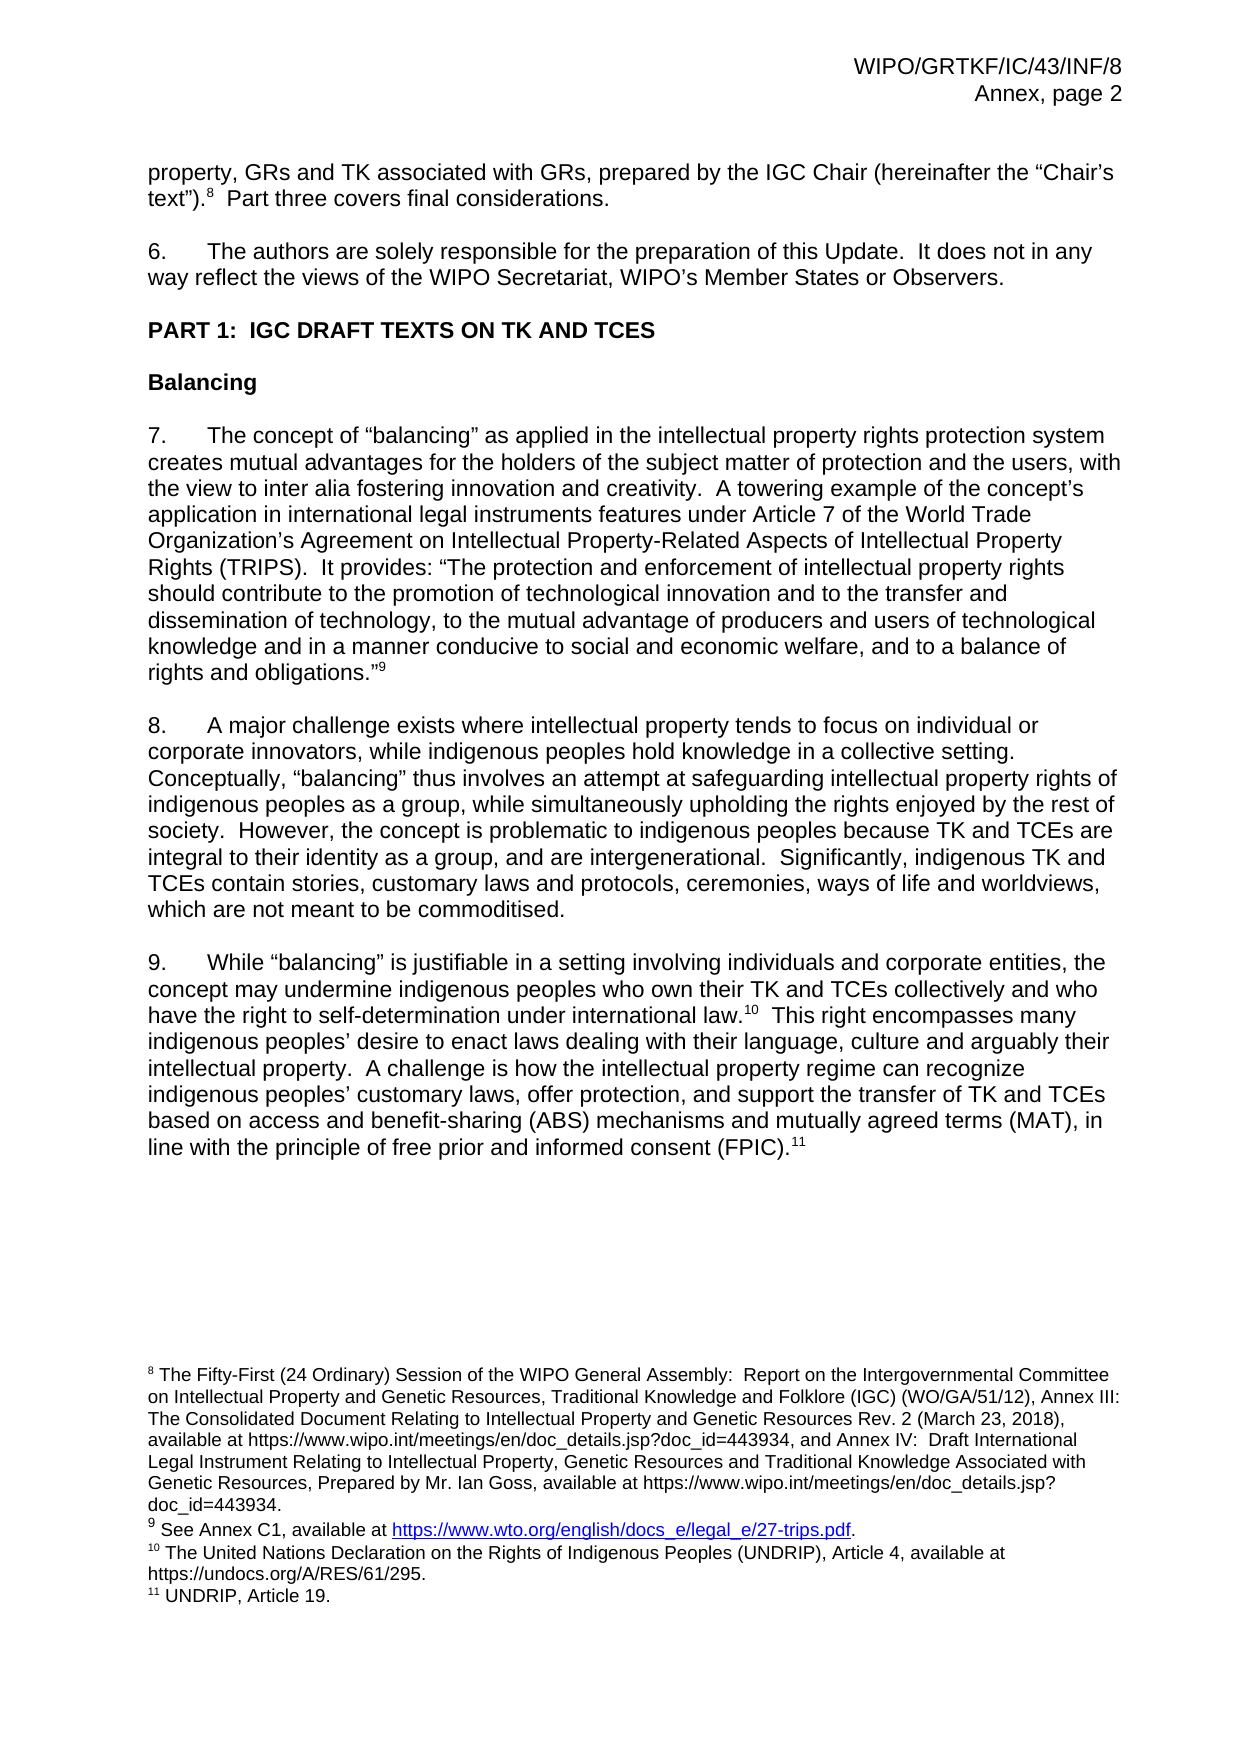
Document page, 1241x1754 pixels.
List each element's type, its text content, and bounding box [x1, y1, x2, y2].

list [148, 158, 1122, 211]
list A major challenge exists where intellectual property tends to focus on individual or corporate innovators, while indigenous peoples hold knowledge in a collective setting. Conceptually, “balancing” thus involves an attempt at safeguarding intellectual property rights of indigenous peoples as a group, while simultaneously upholding the rights enjoyed by the rest of society. However, the concept is problematic to indigenous peoples because TK and TCEs are integral to their identity as a group, and are intergenerational. Significantly, indigenous TK and TCEs contain stories, customary laws and protocols, ceremonies, ways of life and worldviews, which are not meant to be commoditised. [148, 712, 1122, 923]
list The concept of “balancing” as applied in the intellectual property rights protection system creates mutual advantages for the holders of the subject matter of protection and the users, with the view to inter alia fostering innovation and creativity. A towering example of the concept’s application in international legal instruments features under Article 7 of the World Trade Organization’s Agreement on Intellectual Property-Related Aspects of Intellectual Property Rights (TRIPS). It provides: “The protection and enforcement of intellectual property rights should contribute to the promotion of technological innovation and to the transfer and dissemination of technology, to the mutual advantage of producers and users of technological knowledge and in a manner conducive to social and economic welfare, and to a balance of rights and obligations.” [148, 422, 1122, 686]
list The authors are solely responsible for the preparation of this Update. It does not in any way reflect the views of the WIPO Secretariat, WIPO’s Member States or Observers. [148, 238, 1122, 290]
list While “balancing” is justifiable in a setting involving individuals and corporate entities, the concept may undermine indigenous peoples who own their TK and TCEs collectively and who have the right to self-determination under international law. This right encompasses many indigenous peoples’ desire to enact laws dealing with their language, culture and arguably their intellectual property. A challenge is how the intellectual property regime can recognize indigenous peoples’ customary laws, offer protection, and support the transfer of TK and TCEs based on access and benefit-sharing (ABS) mechanisms and mutually agreed terms (MAT), in line with the principle of free prior and informed consent (FPIC). [148, 949, 1122, 1160]
text Balancing [148, 369, 1122, 396]
text PART 1: IGC DRAFT TEXTS ON TK AND TCES [148, 317, 1122, 343]
